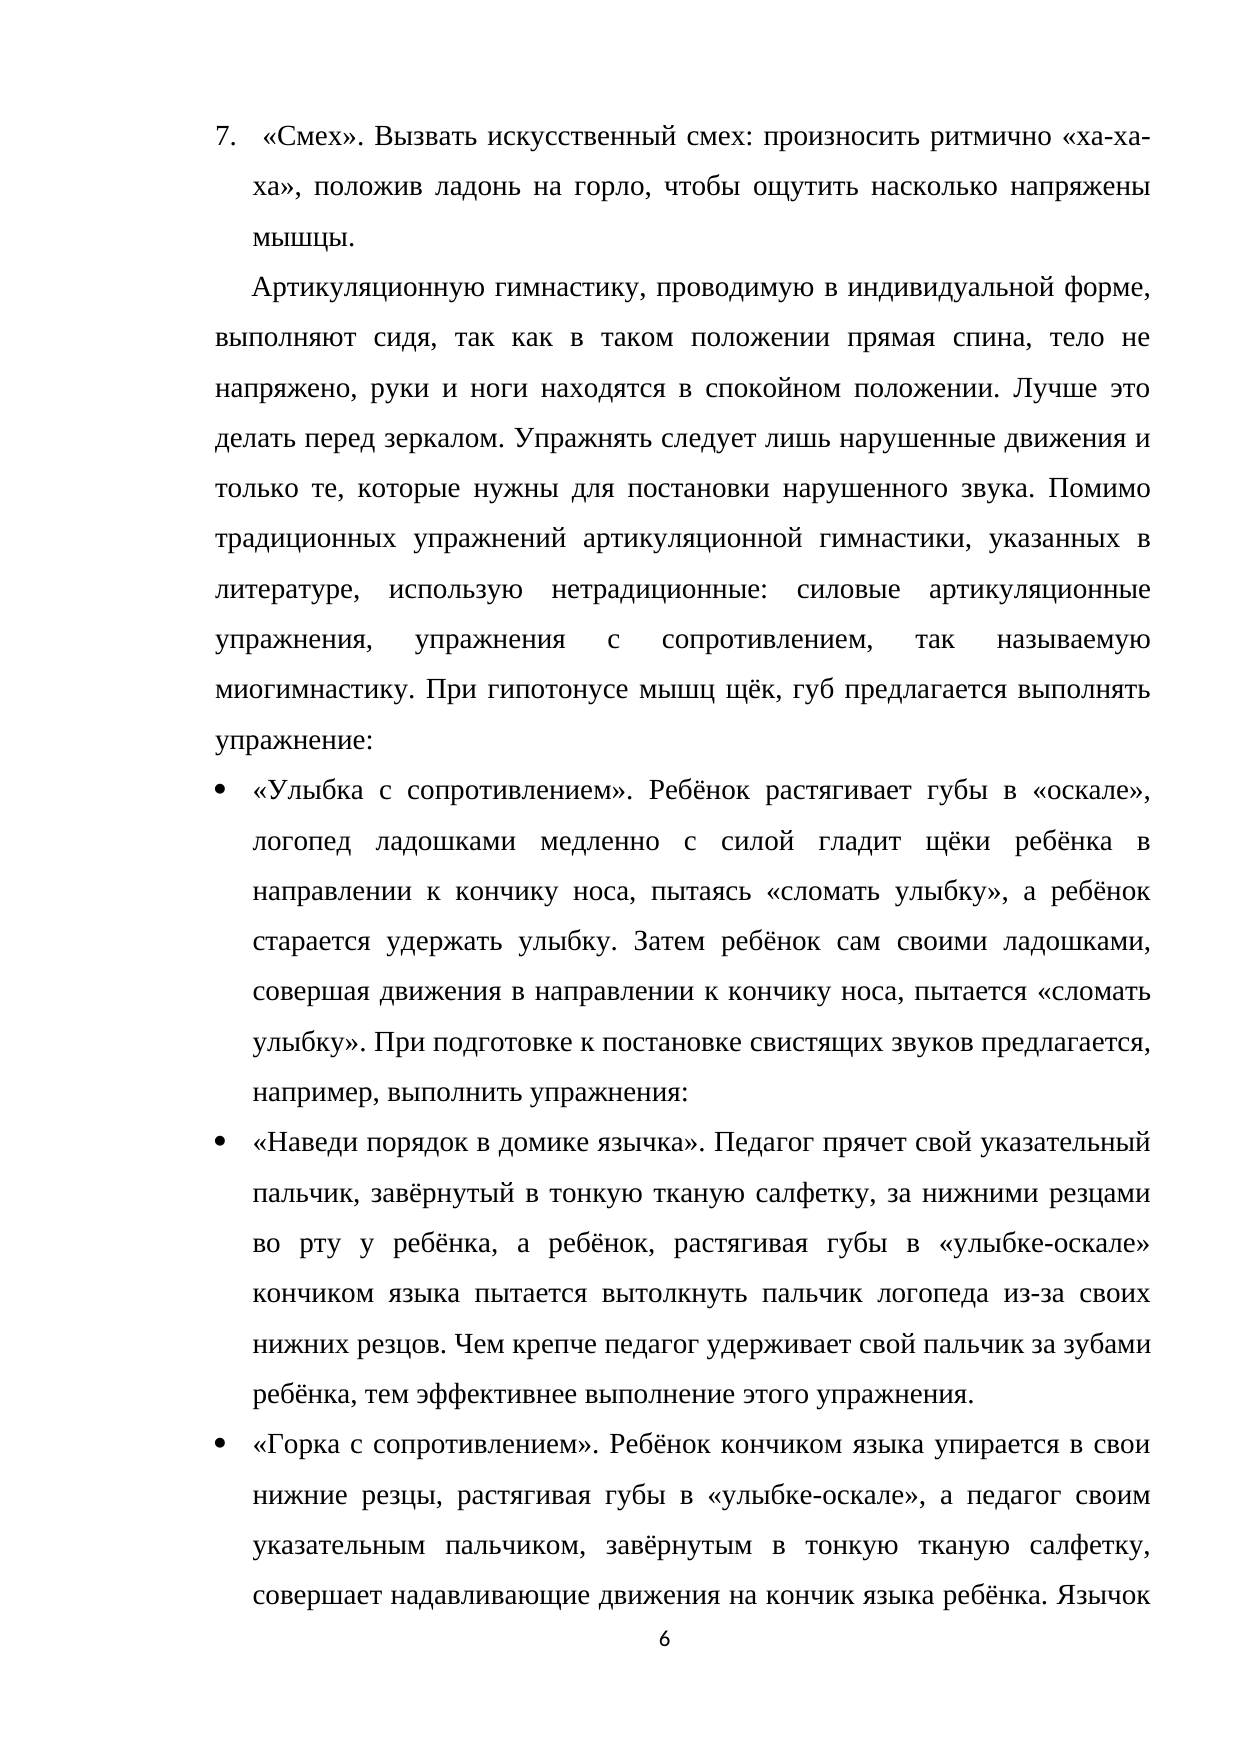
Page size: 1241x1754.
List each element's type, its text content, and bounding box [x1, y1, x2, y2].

text Артикуляционную гимнастику, проводимую в индивидуальной форме, выполняют сидя, так как в таком положении прямая спина, тело не напряжено, руки и ноги находятся в спокойном положении. Лучше это делать перед зеркалом. Упражнять следует лишь нарушенные движения и только те, которые нужны для постановки нарушенного звука. Помимо традиционных упражнений артикуляционной гимнастики, указанных в литературе, использую нетрадиционные: силовые артикуляционные упражнения, упражнения с сопротивлением, так называемую миогимнастику. При гипотонусе мышц щёк, губ предлагается выполнять упражнение: [215, 269, 1152, 755]
list «Смех». Вызвать искусственный смех: произносить ритмично «ха-ха-ха», положив ладонь на горло, чтобы ощутить насколько напряжены мышцы. [215, 118, 1152, 252]
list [215, 1426, 1152, 1611]
list «Улыбка с сопротивлением». Ребёнок растягивает губы в «оскале», логопед ладошками медленно с силой гладит щёки ребёнка в направлении к кончику носа, пытаясь «сломать улыбку», а ребёнок старается удержать улыбку. Затем ребёнок сам своими ладошками, совершая движения в направлении к кончику носа, пытается «сломать улыбку». При подготовке к постановке свистящих звуков предлагается, например, выполнить упражнения: [215, 772, 1152, 1108]
list «Наведи порядок в домике язычка». Педагог прячет свой указательный пальчик, завёрнутый в тонкую тканую салфетку, за нижними резцами во рту у ребёнка, а ребёнок, растягивая губы в «улыбке-оскале» кончиком языка пытается вытолкнуть пальчик логопеда из-за своих нижних резцов. Чем крепче педагог удерживает свой пальчик за зубами ребёнка, тем эффективнее выполнение этого упражнения. [215, 1124, 1152, 1410]
